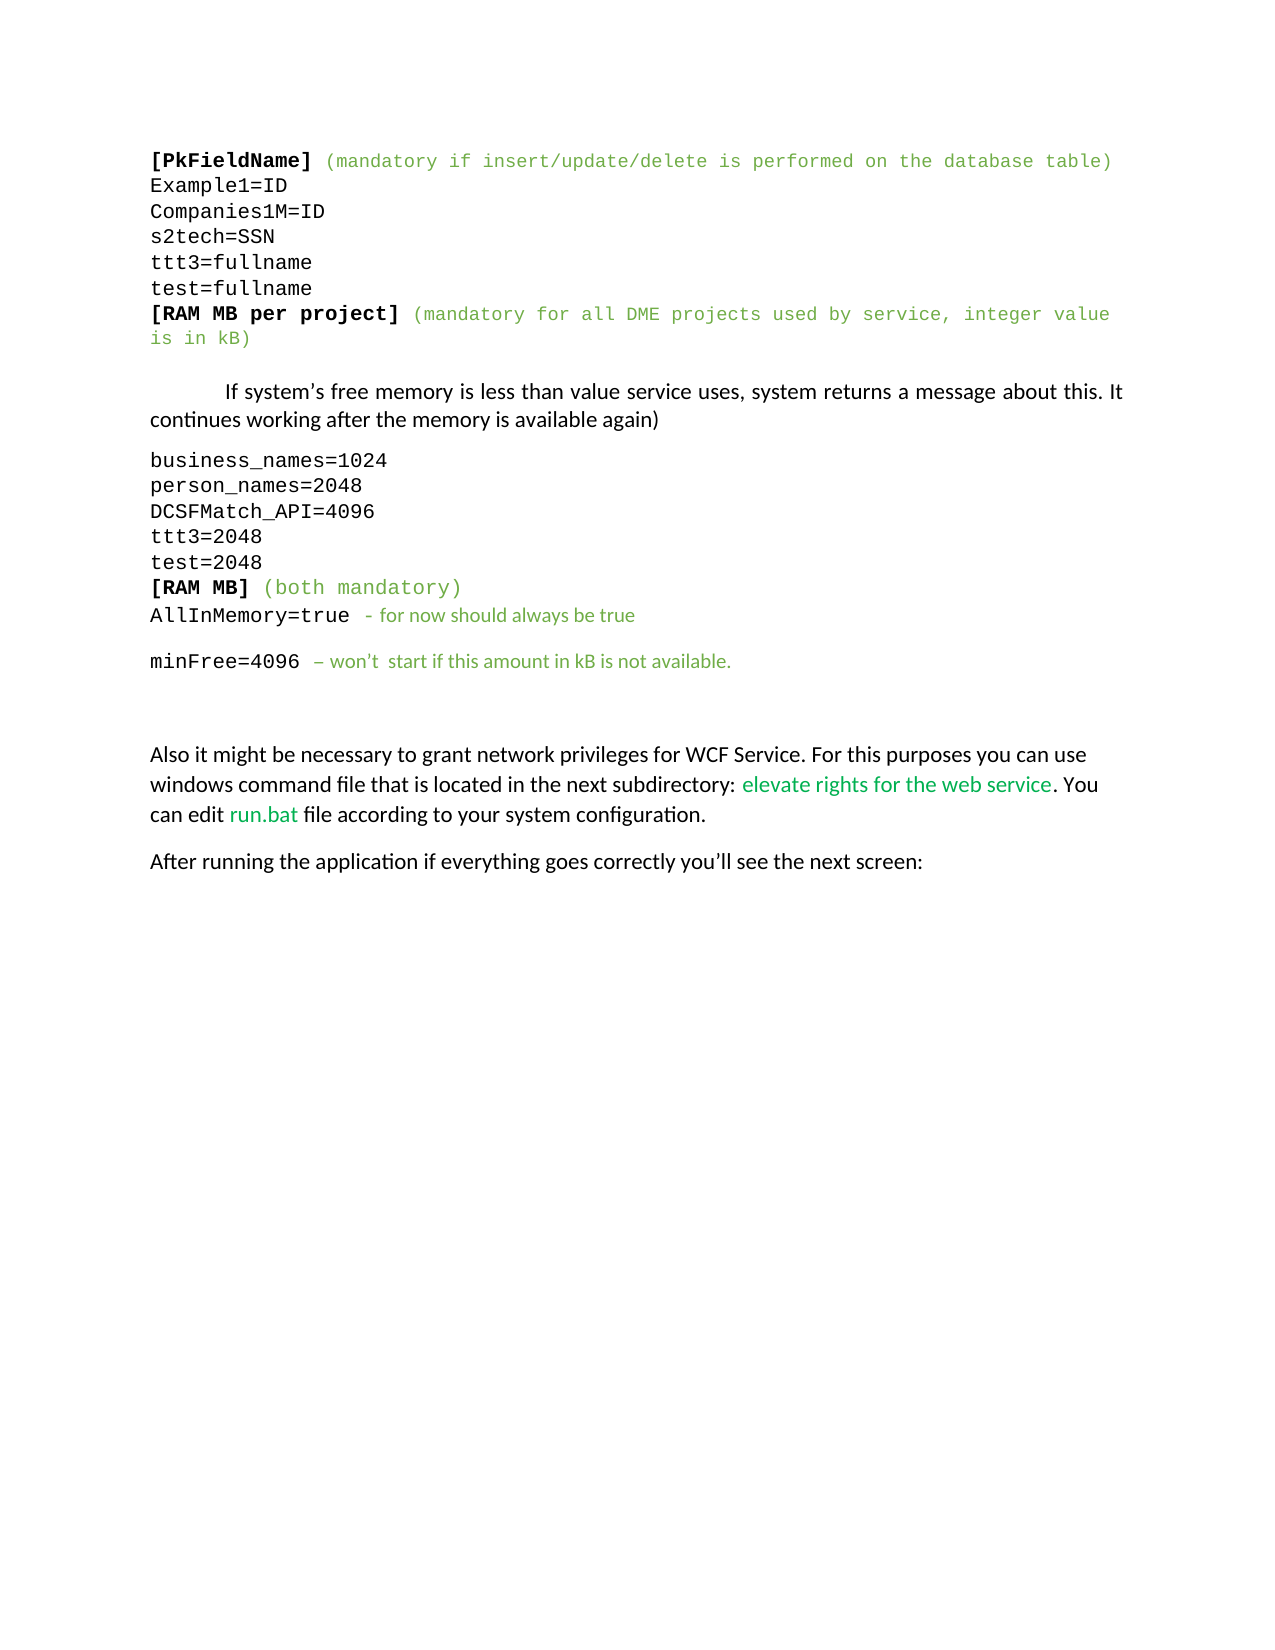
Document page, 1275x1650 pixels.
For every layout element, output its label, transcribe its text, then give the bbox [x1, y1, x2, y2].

text business_names=1024 [150, 449, 1125, 473]
text ttt3=fullname [150, 252, 1125, 276]
text If system’s free memory is less than value service uses, system returns a message about this. It continues working after the memory is available again) [150, 377, 1125, 433]
text [RAM MB] (both mandatory) [150, 577, 1125, 601]
text Also it might be necessary to grant network privileges for WCF Service. For this purposes you can use windows command file that is located in the next subdirectory: elevate rights for the web service. You can edit run.bat file according to your system configuration. [150, 740, 1125, 828]
text test=2048 [150, 552, 1125, 575]
text person_names=2048 [150, 475, 1125, 499]
text AllInMemory=true - for now should always be true [150, 603, 1125, 629]
text DCSFMatch_API=4096 [150, 501, 1125, 524]
text Example1=ID [150, 176, 1125, 199]
text ttt3=2048 [150, 526, 1125, 550]
text s2tech=SSN [150, 227, 1125, 250]
text After running the application if everything goes correctly you’ll see the next screen: [150, 847, 1125, 875]
text test=fullname [150, 278, 1125, 301]
text [RAM MB per project] (mandatory for all DME projects used by service, integer value is in kB) [150, 303, 1125, 350]
text Companies1M=ID [150, 201, 1125, 225]
text minFree=4096 – won’t start if this amount in kB is not available. [150, 648, 1125, 674]
text [PkFieldName] (mandatory if insert/update/delete is performed on the database table) [150, 150, 1125, 174]
